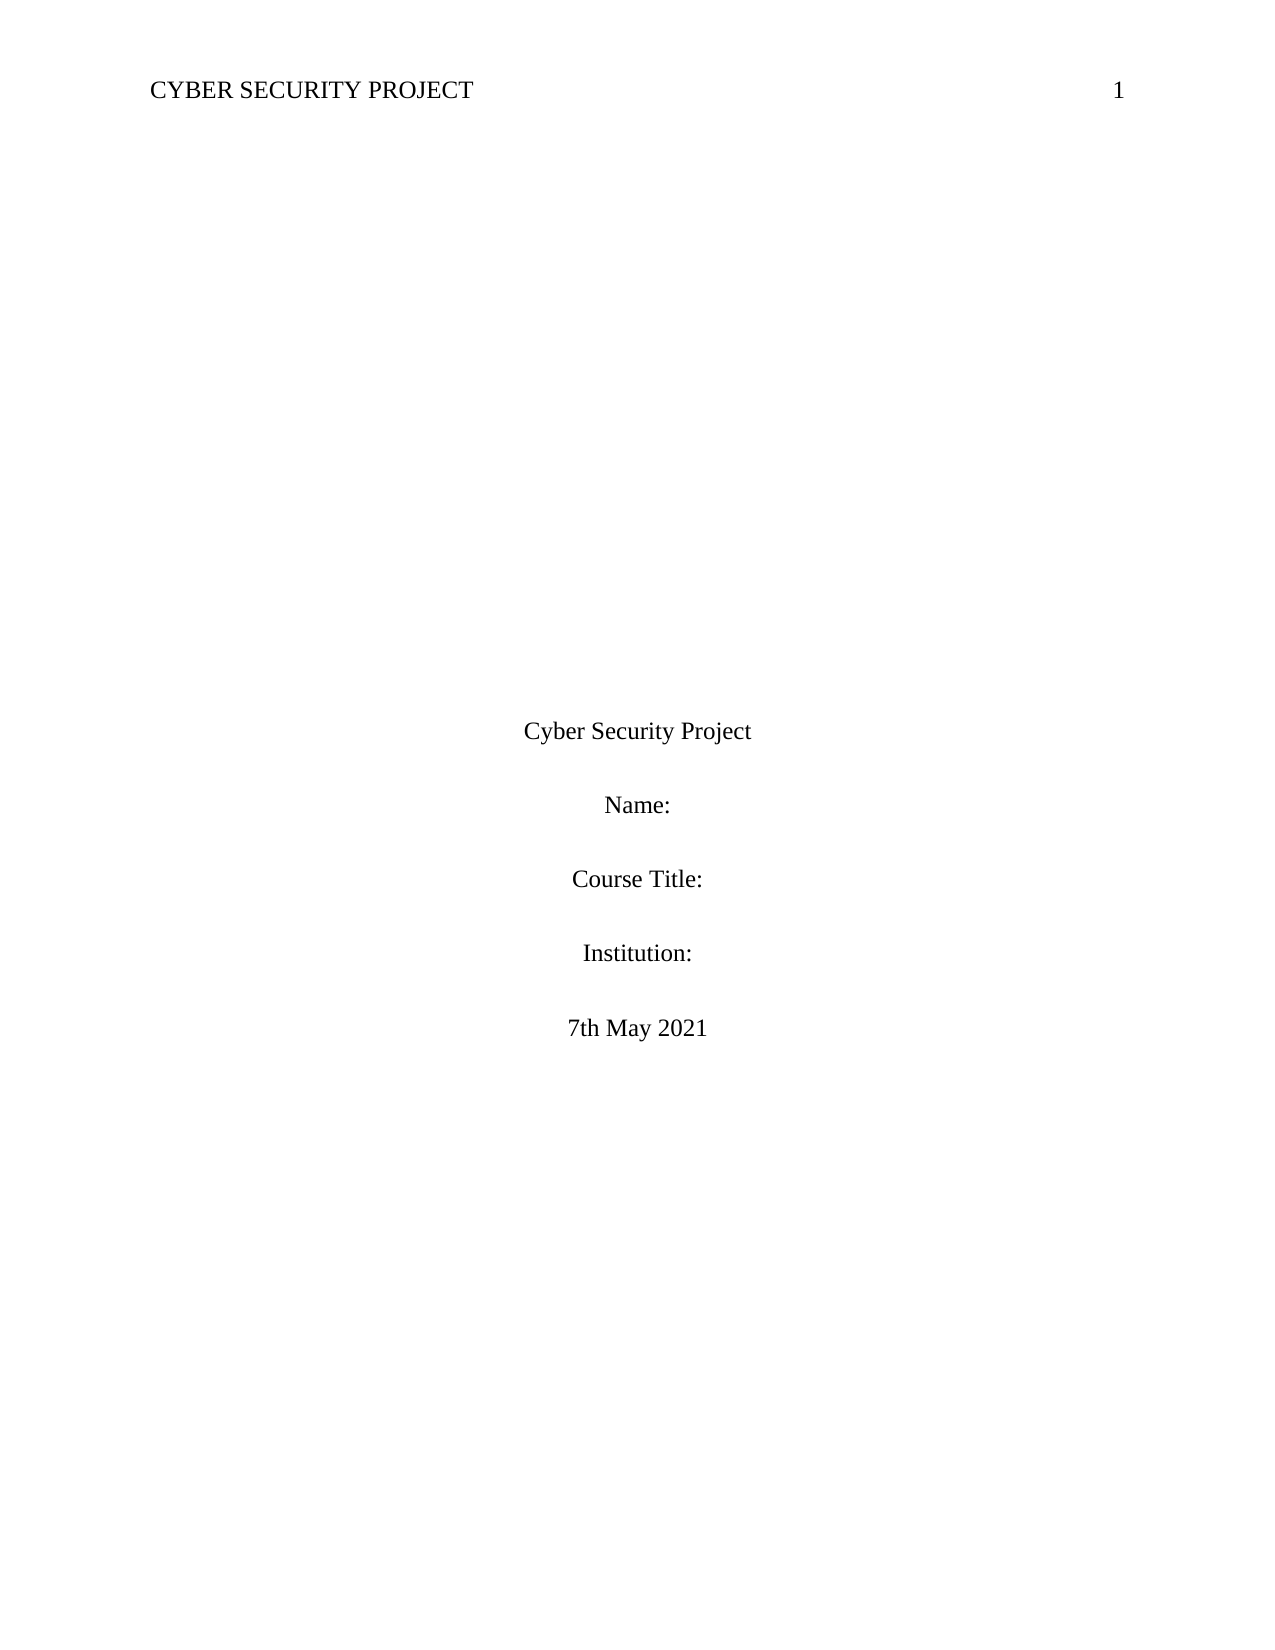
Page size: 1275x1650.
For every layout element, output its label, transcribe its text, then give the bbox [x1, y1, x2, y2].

text Cyber Security Project [150, 716, 1125, 745]
text Name: [150, 790, 1125, 819]
text Institution: [150, 938, 1125, 967]
text Course Title: [150, 864, 1125, 893]
text 7th May 2021 [150, 1013, 1125, 1041]
